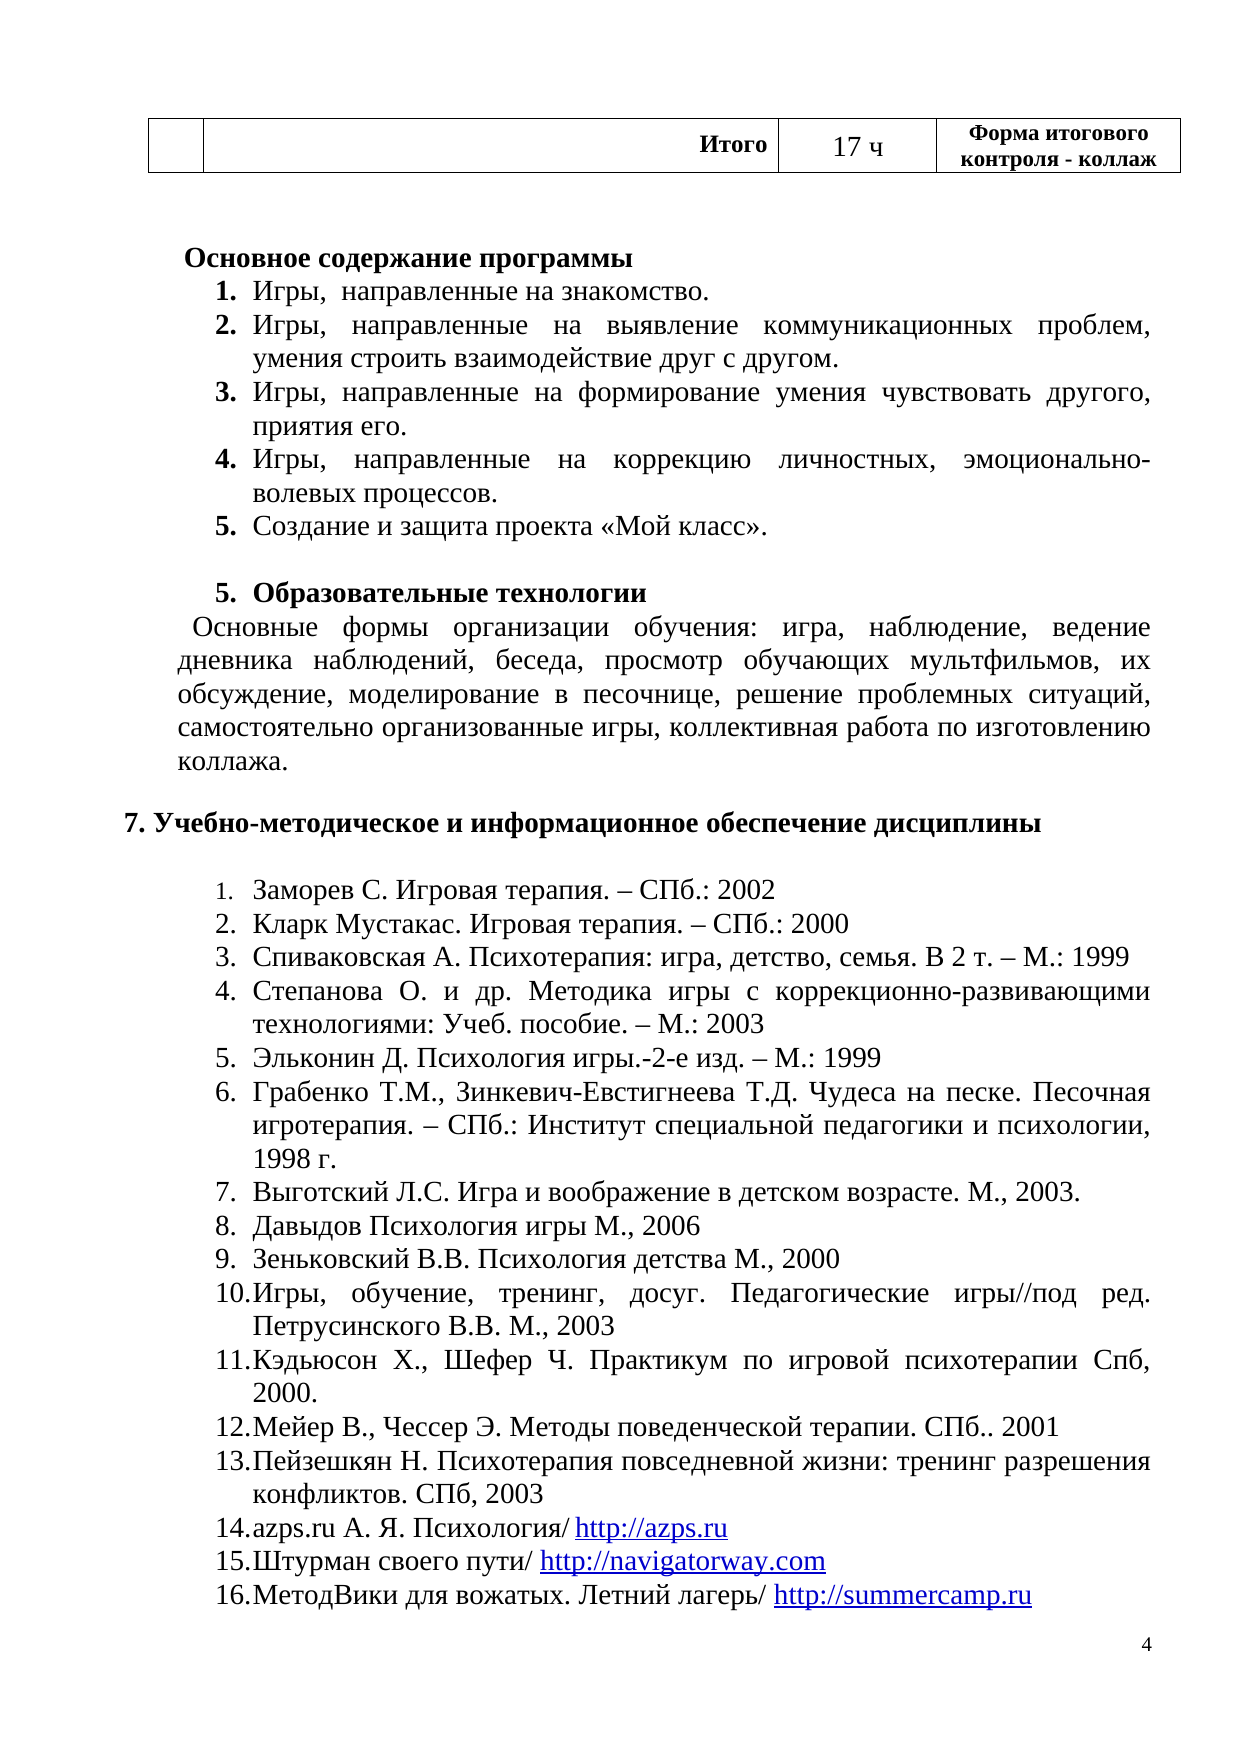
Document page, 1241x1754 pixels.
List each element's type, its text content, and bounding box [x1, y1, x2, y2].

list Выготский Л.С. Игра и воображение в детском возрасте. М., 2003. [215, 1174, 1152, 1208]
list Эльконин Д. Психология игры.-2-е изд. – М.: 1999 [215, 1040, 1152, 1074]
list Степанова О. и др. Методика игры с коррекционно-развивающими технологиями: Учеб. пособие. – М.: 2003 [215, 973, 1152, 1040]
list Кэдьюсон Х., Шефер Ч. Практикум по игровой психотерапии Спб, 2000. [215, 1342, 1152, 1409]
list Образовательные технологии [215, 575, 1152, 609]
list МетодВики для вожатых. Летний лагерь/ http://summercamp.ru [215, 1577, 1152, 1610]
list Штурман своего пути/ http://navigatorway.com [215, 1543, 1152, 1577]
list Кларк Мустакас. Игровая терапия. – СПб.: 2000 [215, 906, 1152, 939]
list Заморев С. Игровая терапия. – СПб.: 2002 [215, 872, 1152, 906]
list Игры, направленные на формирование умения чувствовать другого, приятия его. [215, 374, 1152, 441]
list Игры, направленные на коррекцию личностных, эмоционально-волевых процессов. [215, 441, 1152, 508]
list Создание и защита проекта «Мой класс». [215, 508, 1152, 542]
list Мейер В., Чессер Э. Методы поведенческой терапии. СПб.. 2001 [215, 1409, 1152, 1443]
list Зеньковский В.В. Психология детства М., 2000 [215, 1241, 1152, 1275]
text Основное содержание программы [177, 240, 1152, 273]
list Спиваковская А. Психотерапия: игра, детство, семья. В 2 т. – М.: 1999 [215, 939, 1152, 973]
list Игры, обучение, тренинг, досуг. Педагогические игры//под ред. Петрусинского В.В. М., 2003 [215, 1275, 1152, 1342]
text 7. Учебно-методическое и информационное обеспечение дисциплины [123, 805, 1152, 839]
list Игры, направленные на выявление коммуникационных проблем, умения строить взаимодействие друг с другом. [215, 307, 1152, 374]
text Основные формы организации обучения: игра, наблюдение, ведение дневника наблюдений, беседа, просмотр обучающих мультфильмов, их обсуждение, моделирование в песочнице, решение проблемных ситуаций, самостоятельно организованные игры, коллективная работа по изготовлению коллажа. [177, 609, 1152, 777]
list Пейзешкян Н. Психотерапия повседневной жизни: тренинг разрешения конфликтов. СПб, 2003 [215, 1443, 1152, 1510]
list Давыдов Психология игры М., 2006 [215, 1208, 1152, 1241]
table_cell [149, 119, 203, 172]
table_cell Форма итогового контроля - коллаж [937, 119, 1180, 172]
table_cell 17 ч [779, 119, 936, 172]
list Игры, направленные на знакомство. [215, 273, 1152, 307]
table_cell Итого [204, 119, 778, 172]
list azps.ru А. Я. Психология/ http://azps.ru [215, 1510, 1152, 1543]
list Грабенко Т.М., Зинкевич-Евстигнеева Т.Д. Чудеса на песке. Песочная игротерапия. – СПб.: Институт специальной педагогики и психологии, 1998 г. [215, 1074, 1152, 1174]
